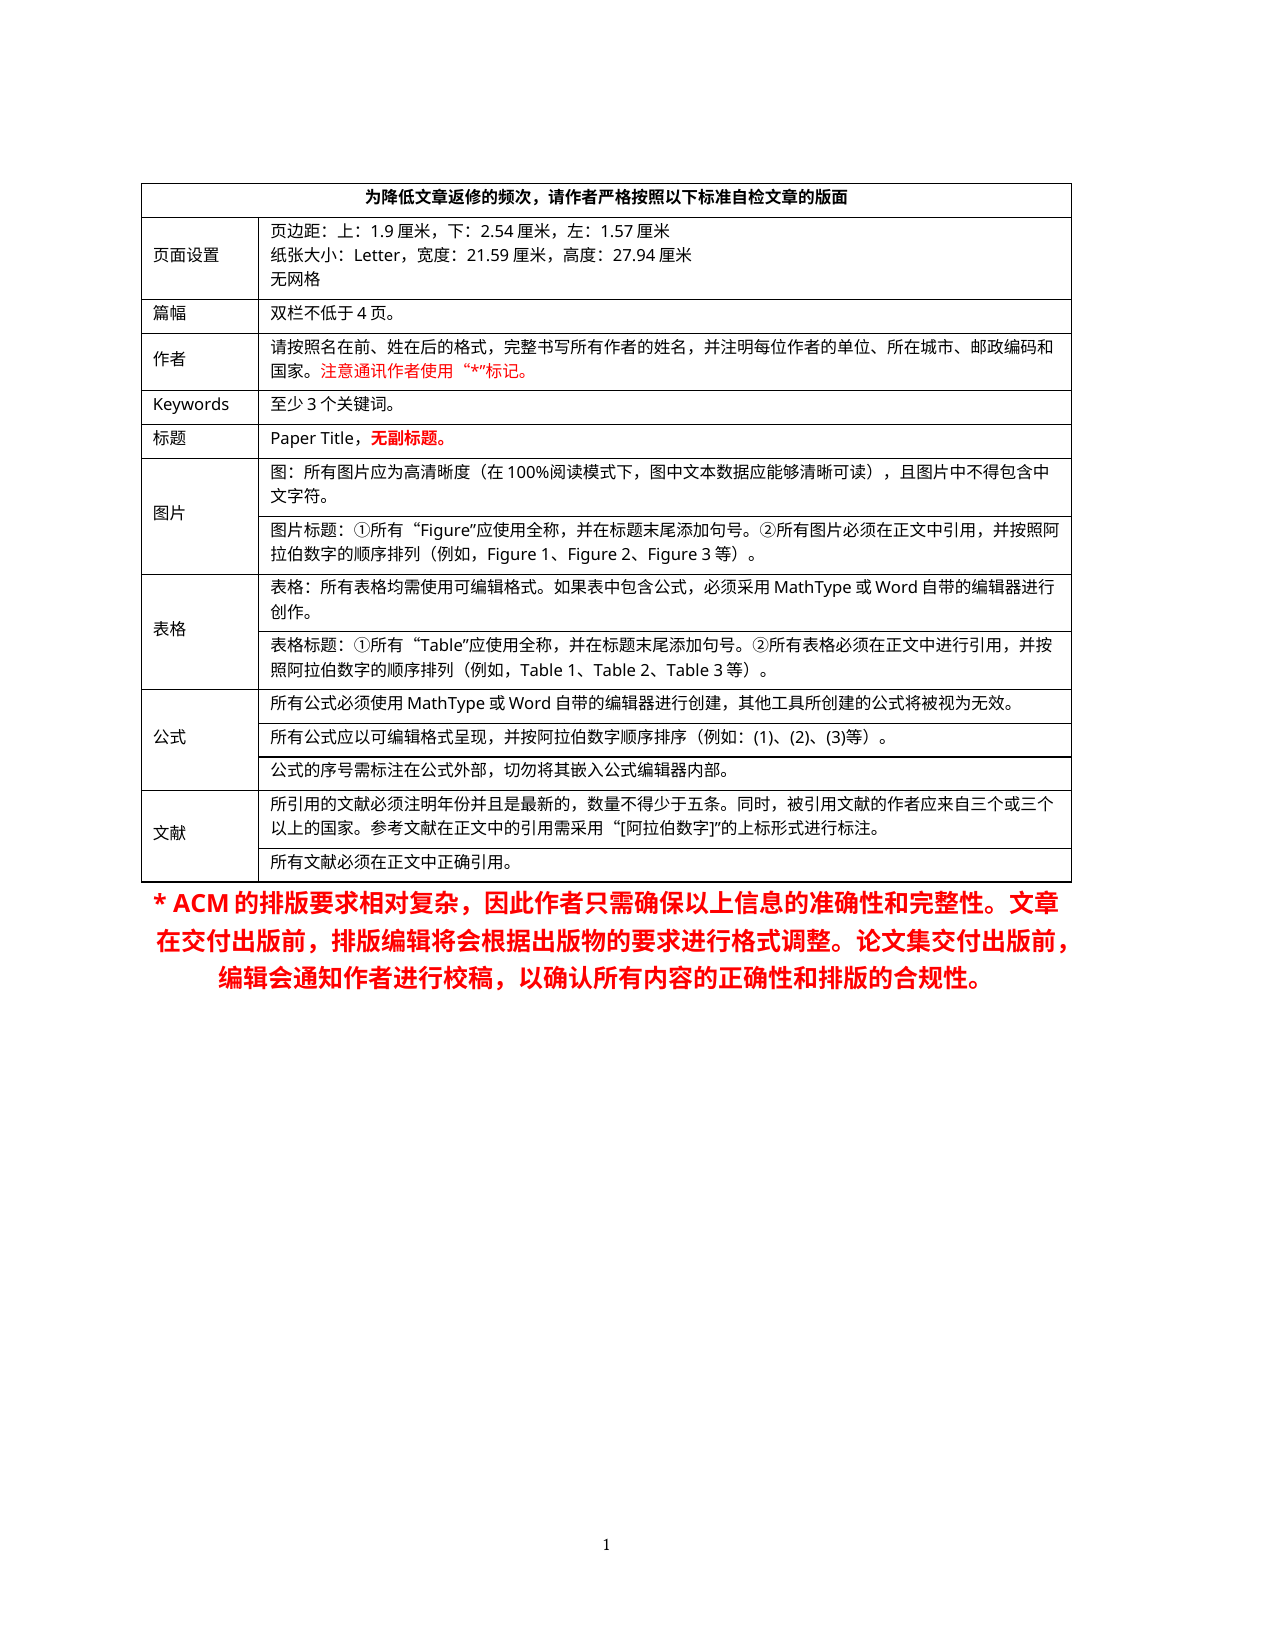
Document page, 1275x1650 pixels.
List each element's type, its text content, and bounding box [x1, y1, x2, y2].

table_cell 请按照名在前、姓在后的格式，完整书写所有作者的姓名，并注明每位作者的单位、所在城市、邮政编码和国家。注意通讯作者使用“*”标记。 [259, 334, 1071, 390]
table_cell 表格：所有表格均需使用可编辑格式。如果表中包含公式，必须采用MathType或Word自带的编辑器进行创作。 [259, 575, 1071, 631]
table_header 为降低文章返修的频次，请作者严格按照以下标准自检文章的版面 [142, 184, 1071, 217]
table_cell 双栏不低于4页。 [259, 300, 1071, 333]
table_cell 作者 [142, 334, 258, 390]
table_cell 公式的序号需标注在公式外部，切勿将其嵌入公式编辑器内部。 [259, 758, 1071, 790]
table_cell 图片 [142, 459, 258, 573]
table_cell 页面设置 [142, 218, 258, 299]
table_cell 表格 [142, 575, 258, 689]
table_cell 文献 [142, 791, 258, 881]
table_cell 所有文献必须在正文中正确引用。 [259, 849, 1071, 881]
table_cell 所引用的文献必须注明年份并且是最新的，数量不得少于五条。同时，被引用文献的作者应来自三个或三个以上的国家。参考文献在正文中的引用需采用“[阿拉伯数字]”的上标形式进行标注。 [259, 791, 1071, 848]
table_cell 篇幅 [142, 300, 258, 333]
table_cell 表格标题：①所有“Table”应使用全称，并在标题末尾添加句号。②所有表格必须在正文中进行引用，并按照阿拉伯数字的顺序排列（例如，Table 1、Table 2、Table 3等）。 [259, 632, 1071, 689]
table_cell 图片标题：①所有“Figure”应使用全称，并在标题末尾添加句号。②所有图片必须在正文中引用，并按照阿拉伯数字的顺序排列（例如，Figure 1、Figure 2、Figure 3等）。 [259, 517, 1071, 573]
table_cell Paper Title，无副标题。 [259, 425, 1071, 458]
table_cell 公式 [142, 690, 258, 790]
table_cell 页边距：上：1.9厘米，下：2.54厘米，左：1.57厘米 纸张大小：Letter，宽度：21.59厘米，高度：27.94厘米 无网格 [259, 218, 1071, 299]
table_cell Keywords [142, 391, 258, 424]
table_cell 图：所有图片应为高清晰度（在100%阅读模式下，图中文本数据应能够清晰可读），且图片中不得包含中文字符。 [259, 459, 1071, 516]
table_cell 标题 [142, 425, 258, 458]
table_cell 所有公式必须使用MathType或Word自带的编辑器进行创建，其他工具所创建的公式将被视为无效。 [259, 690, 1071, 723]
table_cell 所有公式应以可编辑格式呈现，并按阿拉伯数字顺序排序（例如：(1)、(2)、(3)等）。 [259, 724, 1071, 756]
table_cell 至少3个关键词。 [259, 391, 1071, 424]
title * ACM的排版要求相对复杂，因此作者只需确保以上信息的准确性和完整性。文章在交付出版前，排版编辑将会根据出版物的要求进行格式调整。论文集交付出版前，编辑会通知作者进行校稿，以确认所有内容的正确性和排版的合规性。 [150, 883, 1062, 995]
